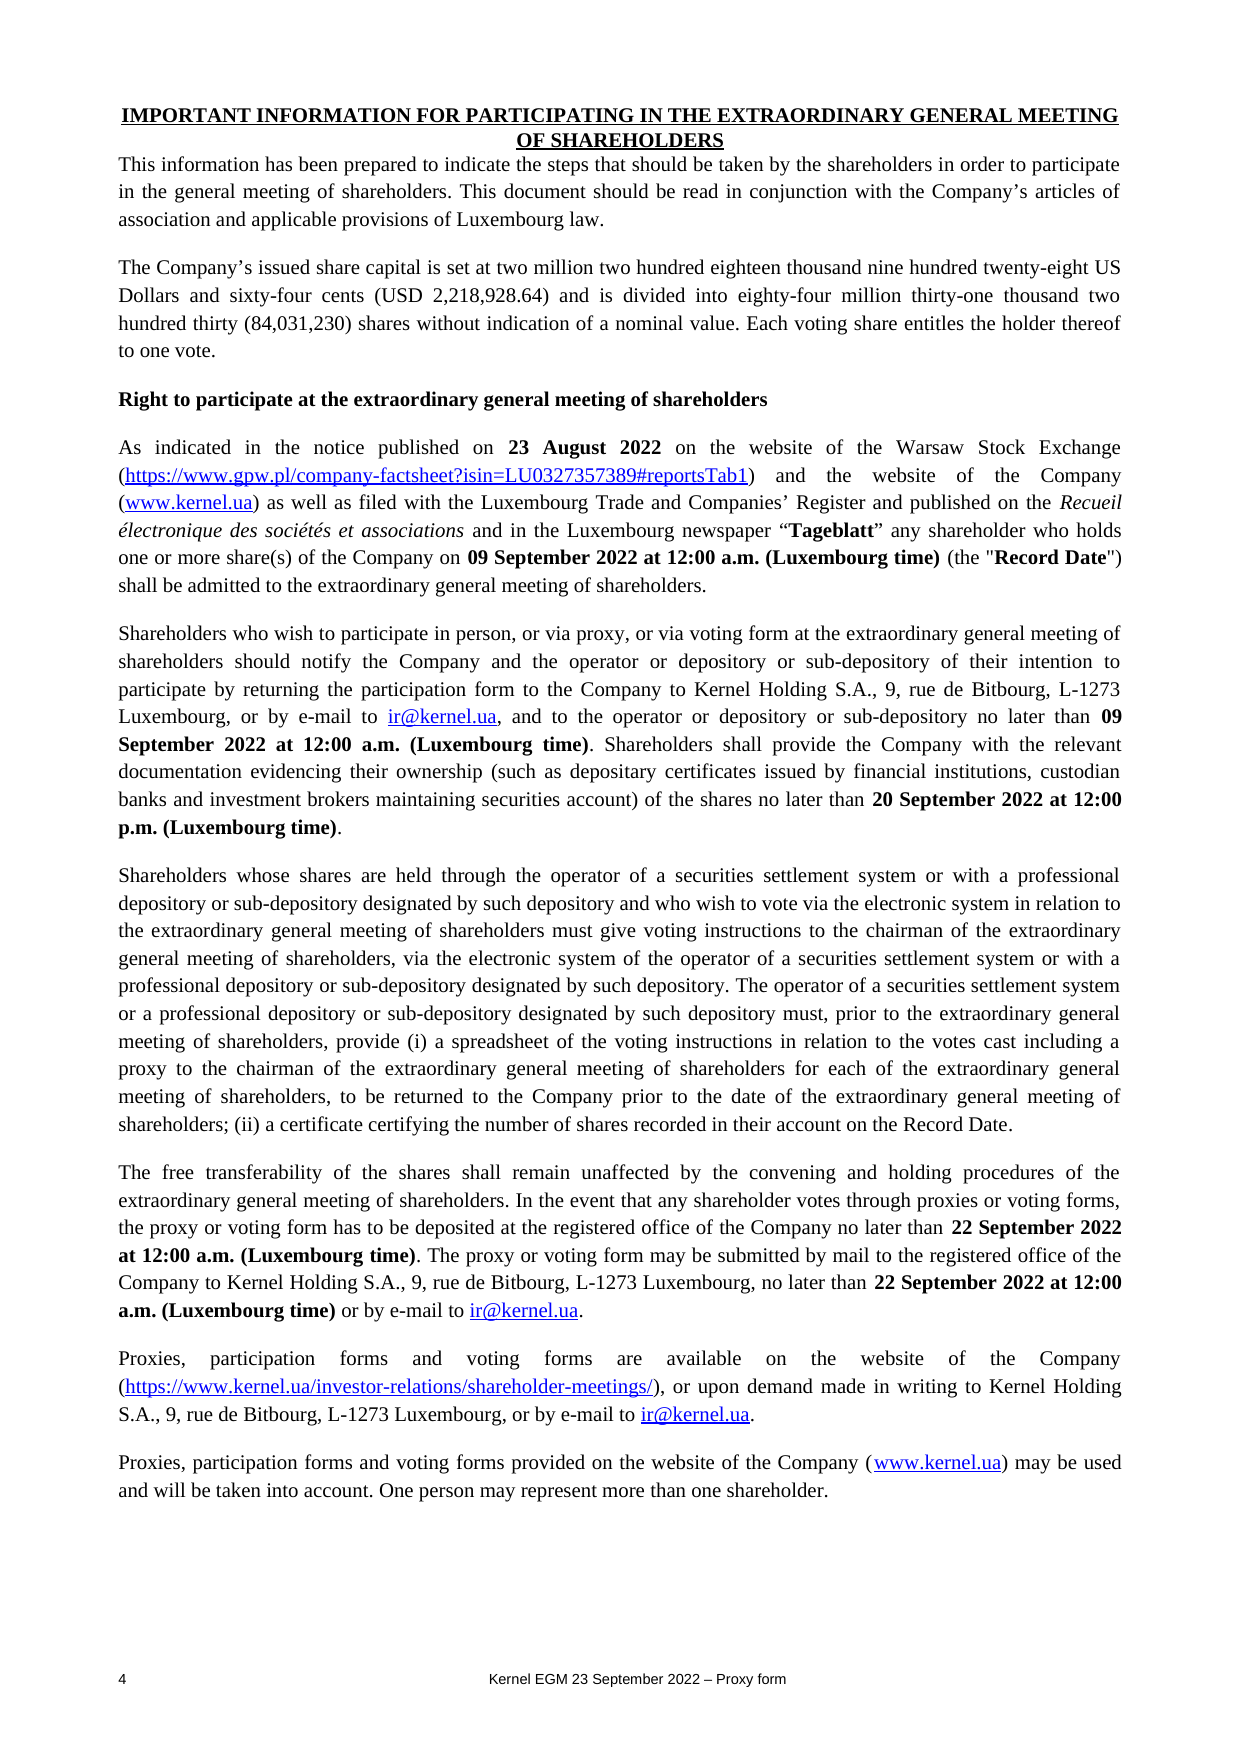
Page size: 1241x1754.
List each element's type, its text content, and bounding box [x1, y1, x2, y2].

text Right to participate at the extraordinary general meeting of shareholders [118, 386, 1122, 411]
text IMPORTANT INFORMATION FOR PARTICIPATING IN THE EXTRAORDINARY GENERAL MEETING OF SHAREHOLDERS [118, 103, 1122, 152]
text The Company’s issued share capital is set at two million two hundred eighteen thousand nine hundred twenty-eight US Dollars and sixty-four cents (USD 2,218,928.64) and is divided into eighty-four million thirty-one thousand two hundred thirty (84,031,230) shares without indication of a nominal value. Each voting share entitles the holder thereof to one vote. [118, 255, 1122, 362]
text This information has been prepared to indicate the steps that should be taken by the shareholders in order to participate in the general meeting of shareholders. This document should be read in conjunction with the Company’s articles of association and applicable provisions of Luxembourg law. [118, 152, 1122, 231]
text Proxies, participation forms and voting forms provided on the website of the Company (www.kernel.ua) may be used and will be taken into account. One person may represent more than one shareholder. [118, 1450, 1122, 1502]
text Shareholders whose shares are held through the operator of a securities settlement system or with a professional depository or sub-depository designated by such depository and who wish to vote via the electronic system in relation to the extraordinary general meeting of shareholders must give voting instructions to the chairman of the extraordinary general meeting of shareholders, via the electronic system of the operator of a securities settlement system or with a professional depository or sub-depository designated by such depository. The operator of a securities settlement system or a professional depository or sub-depository designated by such depository must, prior to the extraordinary general meeting of shareholders, provide (i) a spreadsheet of the voting instructions in relation to the votes cast including a proxy to the chairman of the extraordinary general meeting of shareholders for each of the extraordinary general meeting of shareholders, to be returned to the Company prior to the date of the extraordinary general meeting of shareholders; (ii) a certificate certifying the number of shares recorded in their account on the Record Date. [118, 863, 1122, 1136]
text Proxies, participation forms and voting forms are available on the website of the Company (https://www.kernel.ua/investor-relations/shareholder-meetings/), or upon demand made in writing to Kernel Holding S.A., 9, rue de Bitbourg, L-1273 Luxembourg, or by e-mail to ir@kernel.ua. [118, 1346, 1122, 1426]
text The free transferability of the shares shall remain unaffected by the convening and holding procedures of the extraordinary general meeting of shareholders. In the event that any shareholder votes through proxies or voting forms, the proxy or voting form has to be deposited at the registered office of the Company no later than 22 September 2022 at 12:00 a.m. (Luxembourg time). The proxy or voting form may be submitted by mail to the registered office of the Company to Kernel Holding S.A., 9, rue de Bitbourg, L-1273 Luxembourg, no later than 22 September 2022 at 12:00 a.m. (Luxembourg time) or by e-mail to ir@kernel.ua. [118, 1160, 1122, 1322]
text As indicated in the notice published on 23 August 2022 on the website of the Warsaw Stock Exchange (https://www.gpw.pl/company-factsheet?isin=LU0327357389#reportsTab1) and the website of the Company (www.kernel.ua) as well as filed with the Luxembourg Trade and Companies’ Register and published on the Recueil électronique des sociétés et associations and in the Luxembourg newspaper “Tageblatt” any shareholder who holds one or more share(s) of the Company on 09 September 2022 at 12:00 a.m. (Luxembourg time) (the "Record Date") shall be admitted to the extraordinary general meeting of shareholders. [118, 435, 1122, 597]
text Shareholders who wish to participate in person, or via proxy, or via voting form at the extraordinary general meeting of shareholders should notify the Company and the operator or depository or sub-depository of their intention to participate by returning the participation form to the Company to Kernel Holding S.A., 9, rue de Bitbourg, L-1273 Luxembourg, or by e-mail to ir@kernel.ua, and to the operator or depository or sub-depository no later than 09 September 2022 at 12:00 a.m. (Luxembourg time). Shareholders shall provide the Company with the relevant documentation evidencing their ownership (such as depositary certificates issued by financial institutions, custodian banks and investment brokers maintaining securities account) of the shares no later than 20 September 2022 at 12:00 p.m. (Luxembourg time). [118, 621, 1122, 839]
